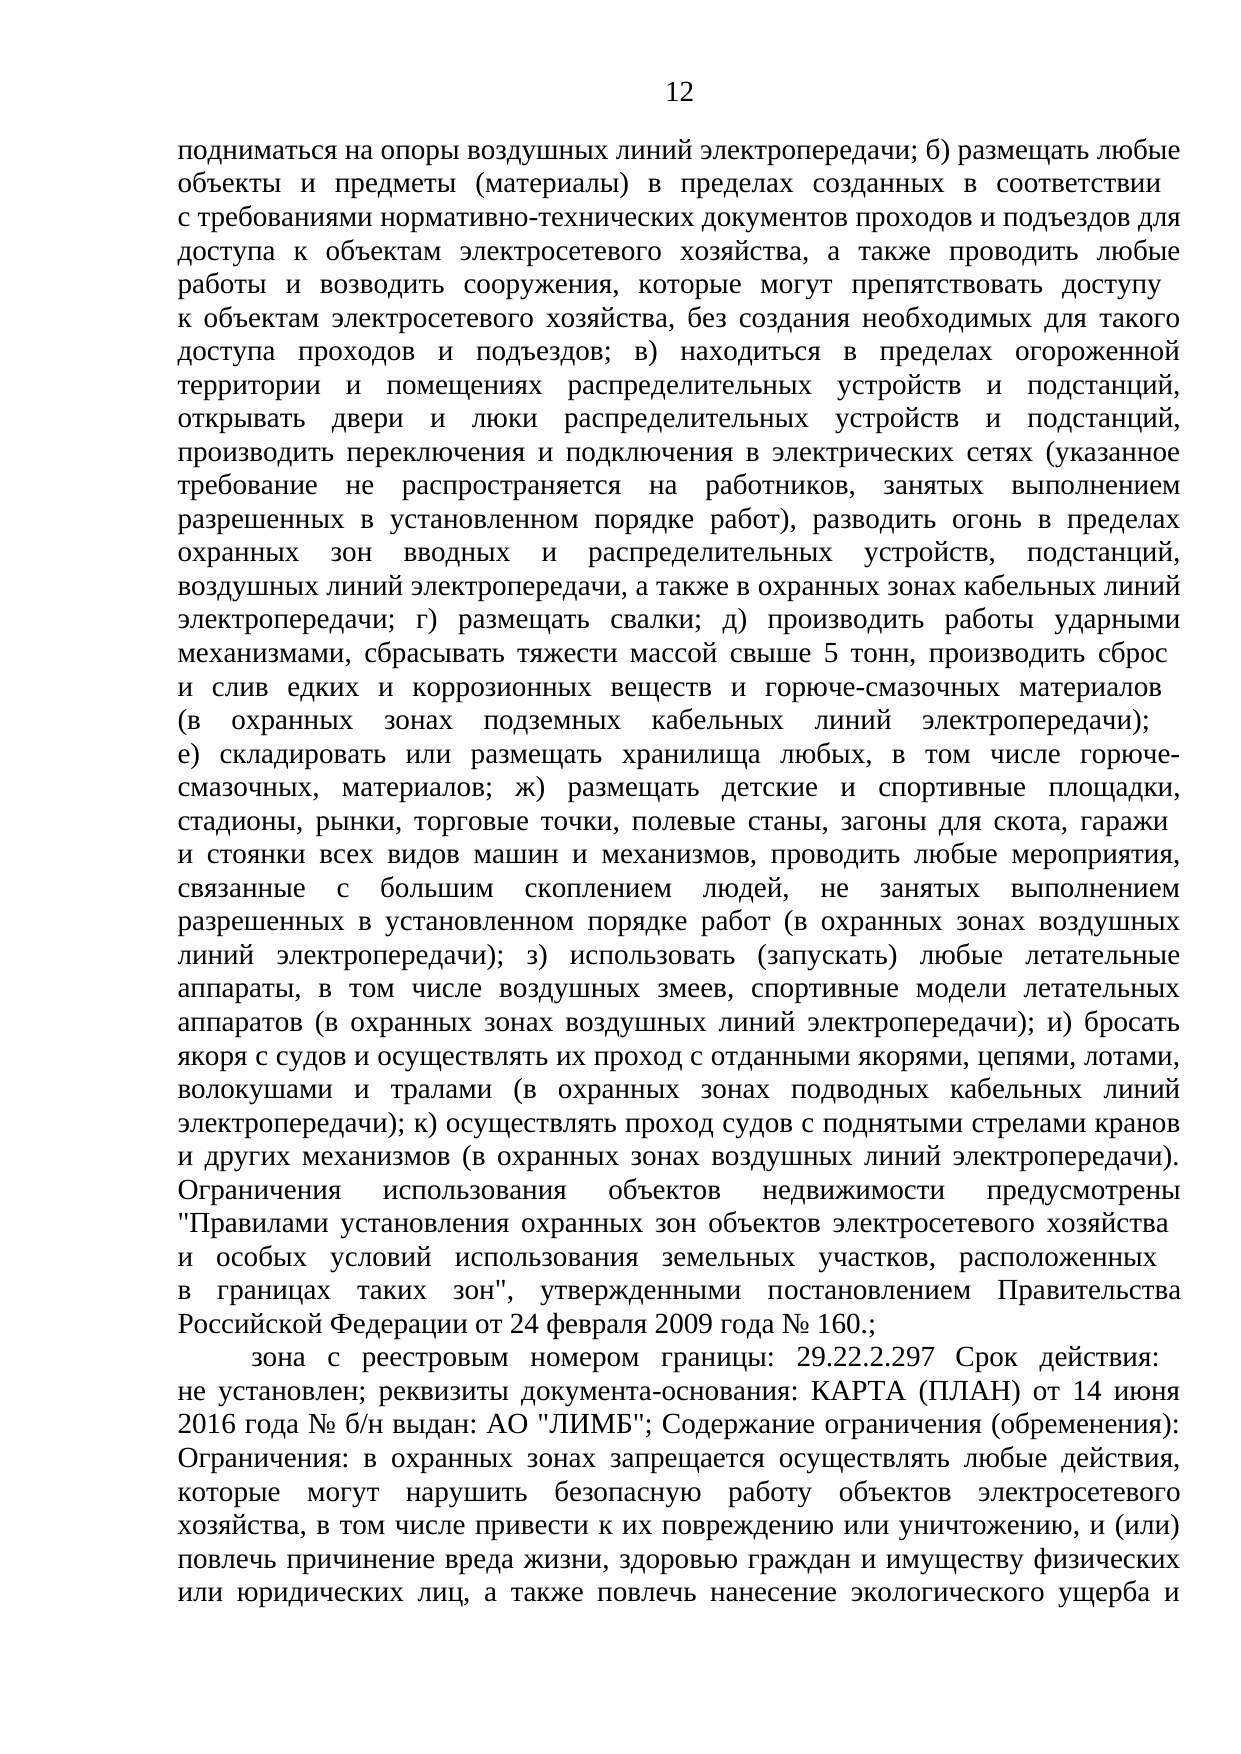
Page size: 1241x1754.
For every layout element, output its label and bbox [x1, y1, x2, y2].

text [177, 1339, 1181, 1608]
text [177, 132, 1181, 1339]
